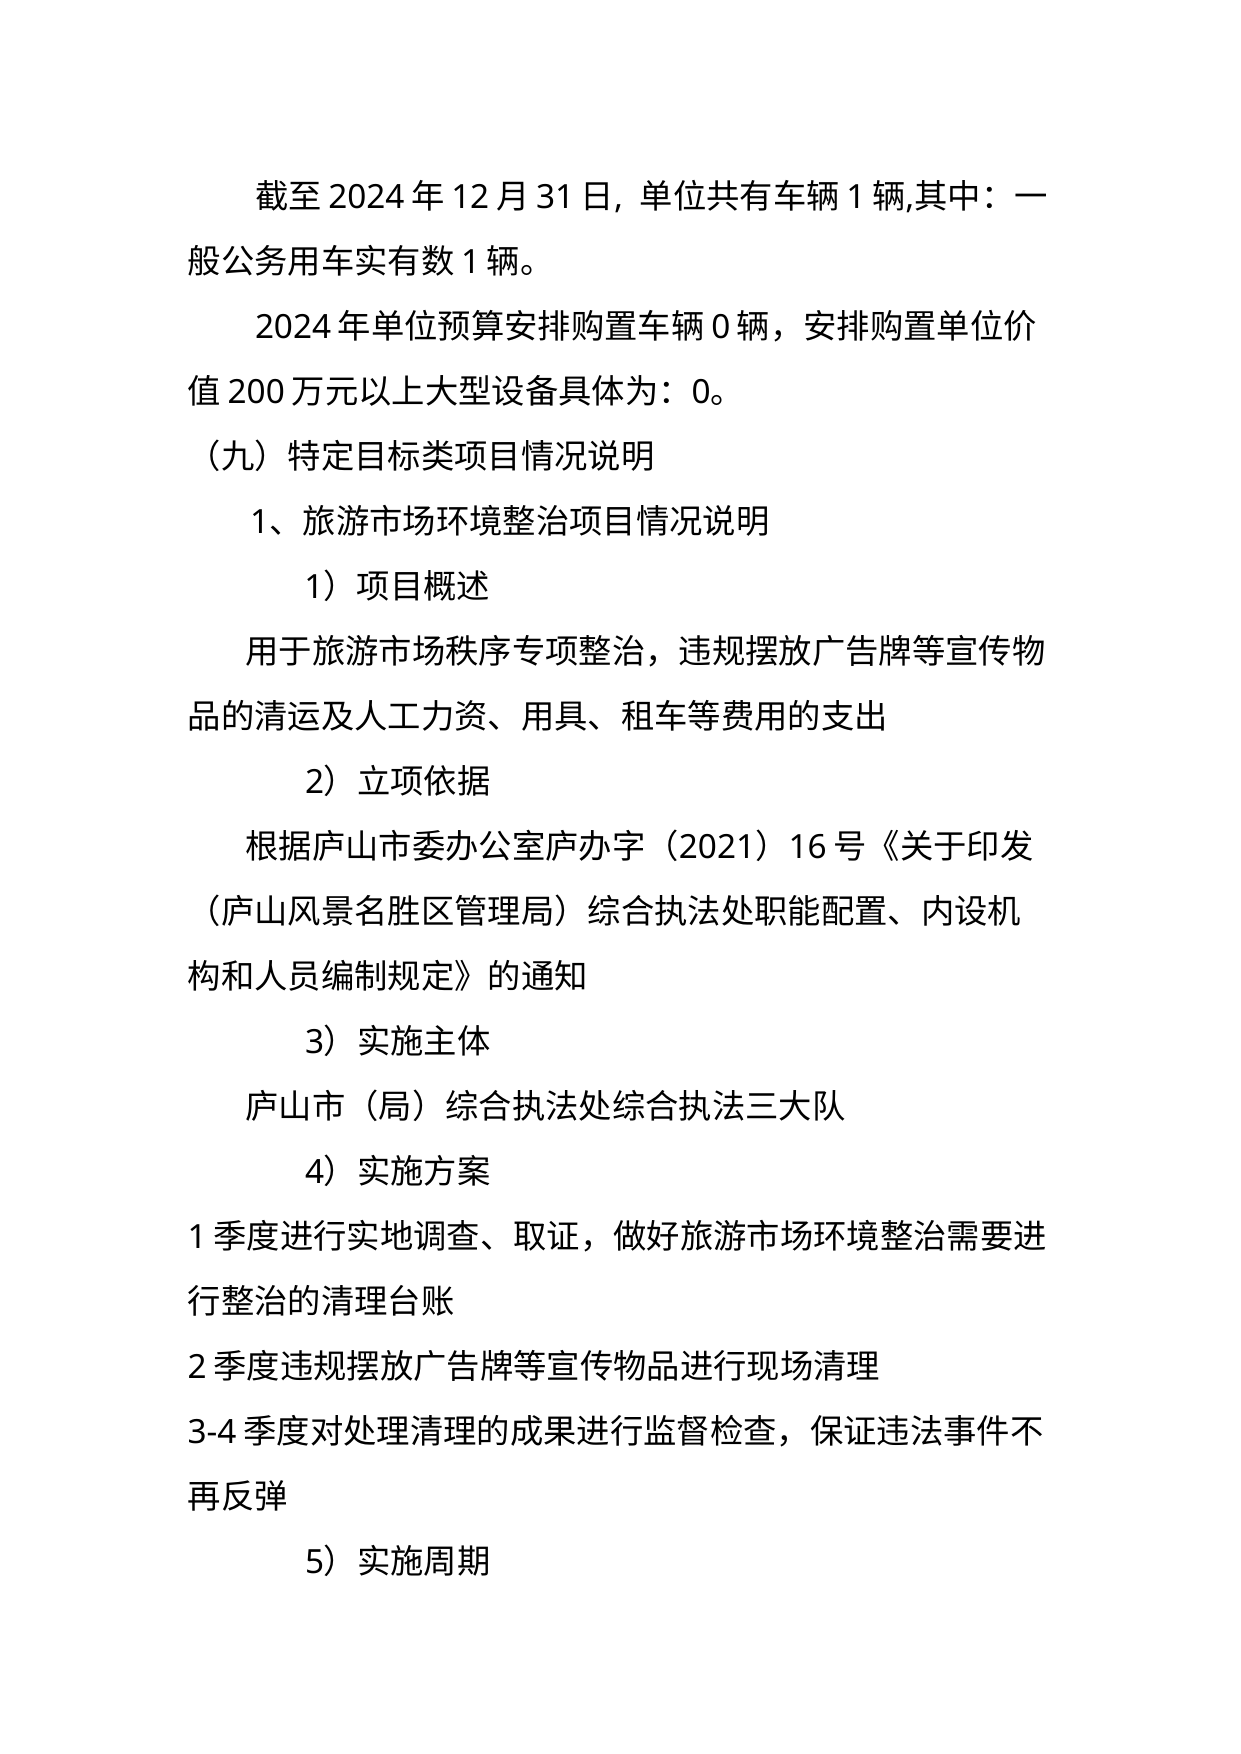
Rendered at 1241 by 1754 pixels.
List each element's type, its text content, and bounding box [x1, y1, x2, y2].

text （九）特定目标类项目情况说明 [187, 422, 1053, 487]
text 4）实施方案 [305, 1137, 1053, 1202]
text 2季度违规摆放广告牌等宣传物品进行现场清理 [187, 1332, 1053, 1397]
text 截至2024年12月31日, 单位共有车辆1辆,其中：一般公务用车实有数1辆。 [187, 162, 1053, 292]
text 3-4季度对处理清理的成果进行监督检查，保证违法事件不再反弹 [187, 1397, 1053, 1527]
text 1）项目概述 [187, 552, 1053, 617]
text 1、旅游市场环境整治项目情况说明 [187, 487, 1053, 552]
text 庐山市（局）综合执法处综合执法三大队 [187, 1072, 1053, 1137]
text 3）实施主体 [305, 1007, 1053, 1072]
text 5）实施周期 [305, 1527, 1053, 1592]
text 根据庐山市委办公室庐办字（2021）16号《关于印发（庐山风景名胜区管理局）综合执法处职能配置、内设机构和人员编制规定》的通知 [187, 812, 1053, 1007]
text 1季度进行实地调查、取证，做好旅游市场环境整治需要进行整治的清理台账 [187, 1202, 1053, 1332]
text 2024年单位预算安排购置车辆0辆，安排购置单位价值200万元以上大型设备具体为：0。 [187, 292, 1053, 422]
text 用于旅游市场秩序专项整治，违规摆放广告牌等宣传物品的清运及人工力资、用具、租车等费用的支出 [187, 617, 1053, 747]
text 2）立项依据 [305, 747, 1053, 812]
